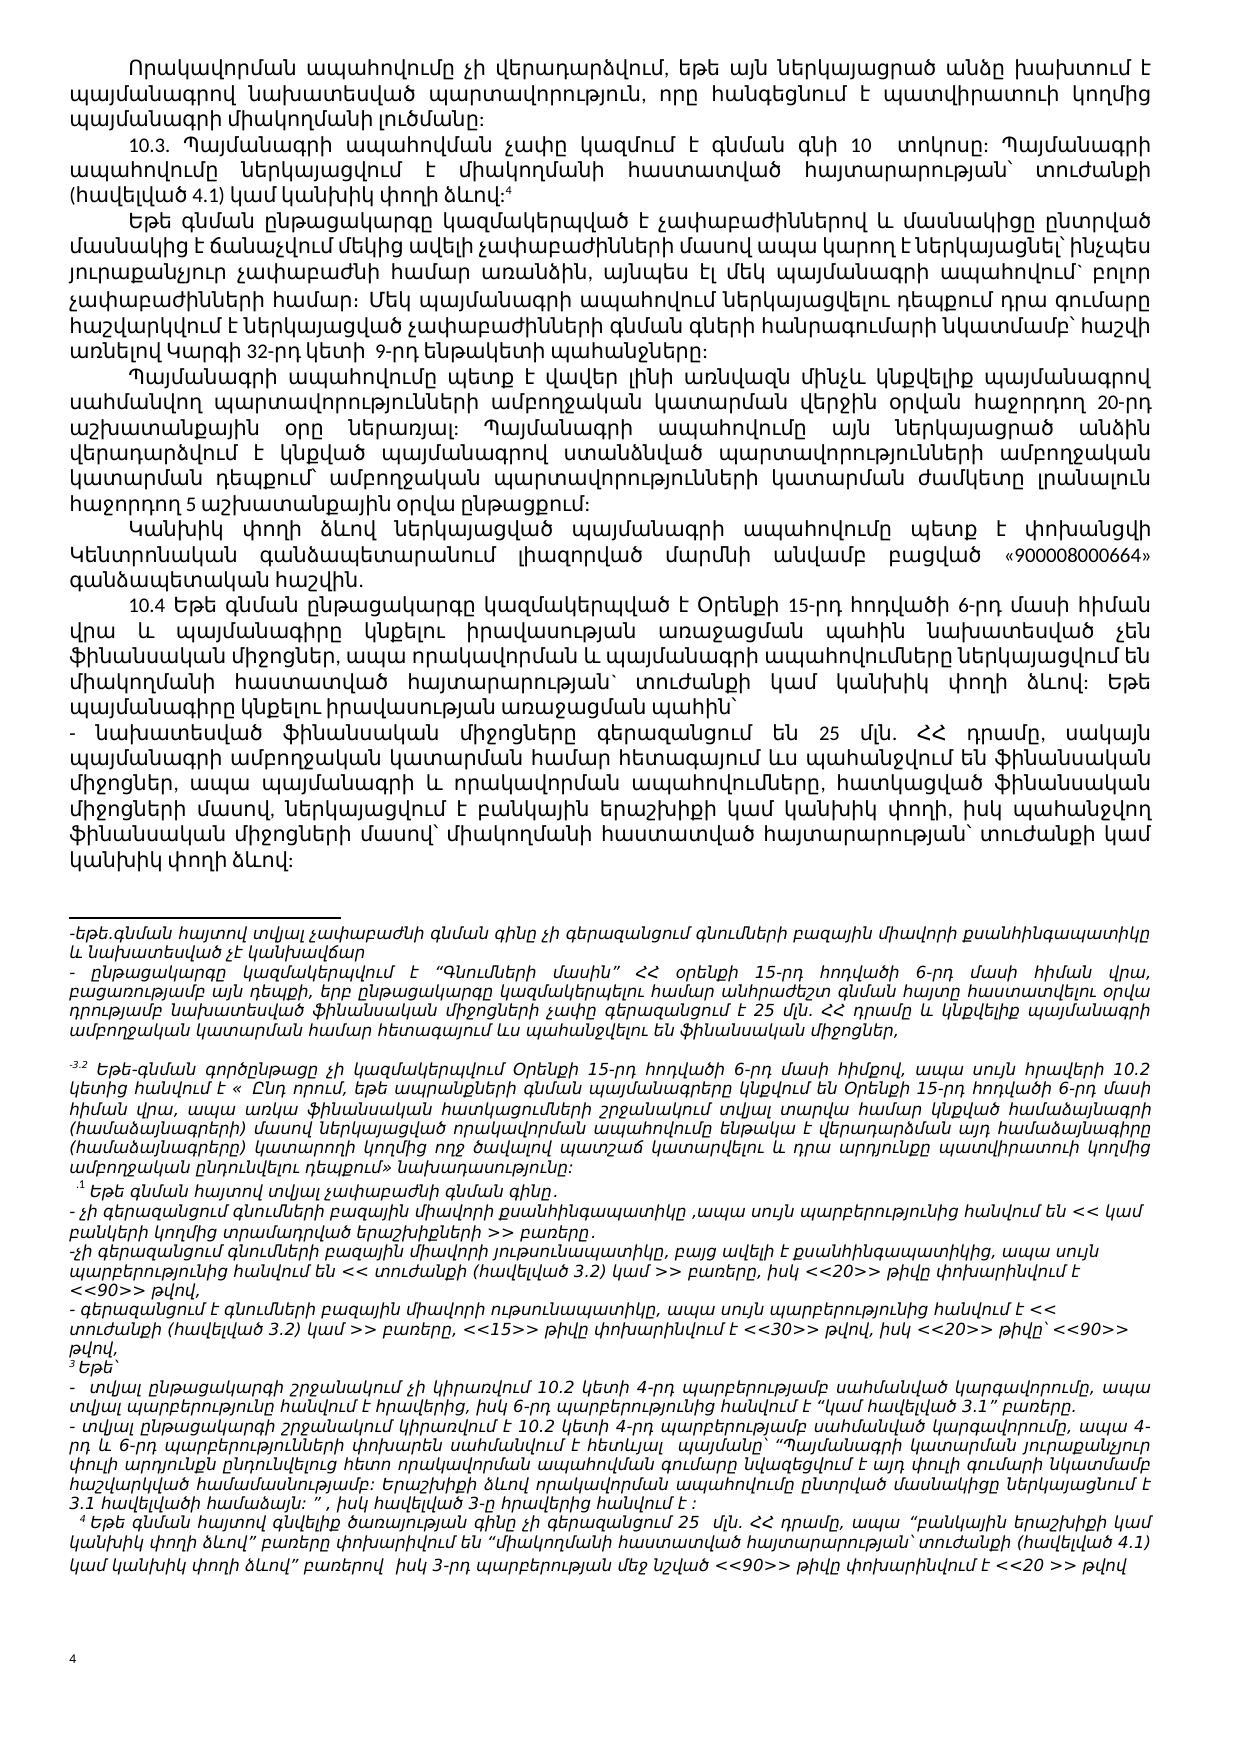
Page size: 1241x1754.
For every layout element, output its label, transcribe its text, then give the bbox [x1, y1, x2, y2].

text 10.4 Եթե գնման ընթացակարգը կազմակերպված է Օրենքի 15-րդ հոդվածի 6-րդ մասի հիման վրա և պայմանագիրը կնքելու իրավասության առաջացման պահին նախատեսված չեն ֆինանսական միջոցներ, ապա որակավորման և պայմանագրի ապահովումները ներկայացվում են միակողմանի հաստատված հայտարարության` տուժանքի կամ կանխիկ փողի ձևով: Եթե պայմանագիրը կնքելու իրավասության առաջացման պահին՝ [69, 593, 1152, 720]
text 10.3. Պայմանագրի ապահովման չափը կազմում է գնման գնի 10 տոկոսը: Պայմանագրի ապահովումը ներկայացվում է միակողմանի հաստատված հայտարարության՝ տուժանքի (հավելված 4.1) կամ կանխիկ փողի ձևով: [69, 132, 1152, 208]
text Պայմանագրի ապահովումը պետք է վավեր լինի առնվազն մինչև կնքվելիք պայմանագրով սահմանվող պարտավորությունների ամբողջական կատարման վերջին օրվան հաջորդող 20-րդ աշխատանքային օրը ներառյալ: Պայմանագրի ապահովումը այն ներկայացրած անձին վերադարձվում է կնքված պայմանագրով ստանձնված պարտավորությունների ամբողջական կատարման դեպքում՝ ամբողջական պարտավորությունների կատարման ժամկետը լրանալուն հաջորդող 5 աշխատանքային օրվա ընթացքում: [69, 364, 1152, 516]
text - նախատեսված ֆինանսական միջոցները գերազանցում են 25 մլն. ՀՀ դրամը, սակայն պայմանագրի ամբողջական կատարման համար հետագայում ևս պահանջվում են ֆինանսական միջոցներ, ապա պայմանագրի և որակավորման ապահովումները, հատկացված ֆինանսական միջոցների մասով, ներկայացվում է բանկային երաշխիքի կամ կանխիկ փողի, իսկ պահանջվող ֆինանսական միջոցների մասով՝ միակողմանի հաստատված հայտարարության՝ տուժանքի կամ կանխիկ փողի ձևով: [69, 720, 1152, 872]
text Եթե գնման ընթացակարգը կազմակերպված է չափաբաժիններով և մասնակիցը ընտրված մասնակից է ճանաչվում մեկից ավելի չափաբաժինների մասով ապա կարող է ներկայացնել՝ ինչպես յուրաքանչյուր չափաբաժնի համար առանձին, այնպես էլ մեկ պայմանագրի ապահովում` բոլոր չափաբաժինների համար։ Մեկ պայմանագրի ապահովում ներկայացվելու դեպքում դրա գումարը հաշվարկվում է ներկայացված չափաբաժինների գնման գների հանրագումարի նկատմամբ՝ հաշվի առնելով Կարգի 32-րդ կետի 9-րդ ենթակետի պահանջները: [69, 208, 1152, 364]
text Կանխիկ փողի ձևով ներկայացված պայմանագրի ապահովումը պետք է փոխանցվի Կենտրոնական գանձապետարանում լիազորված մարմնի անվամբ բացված «900008000664» գանձապետական հաշվին. [69, 516, 1152, 593]
text Որակավորման ապահովումը չի վերադարձվում, եթե այն ներկայացրած անձը խախտում է պայմանագրով նախատեսված պարտավորություն, որը հանգեցնում է պատվիրատուի կողմից պայմանագրի միակողմանի լուծմանը: [69, 56, 1152, 132]
